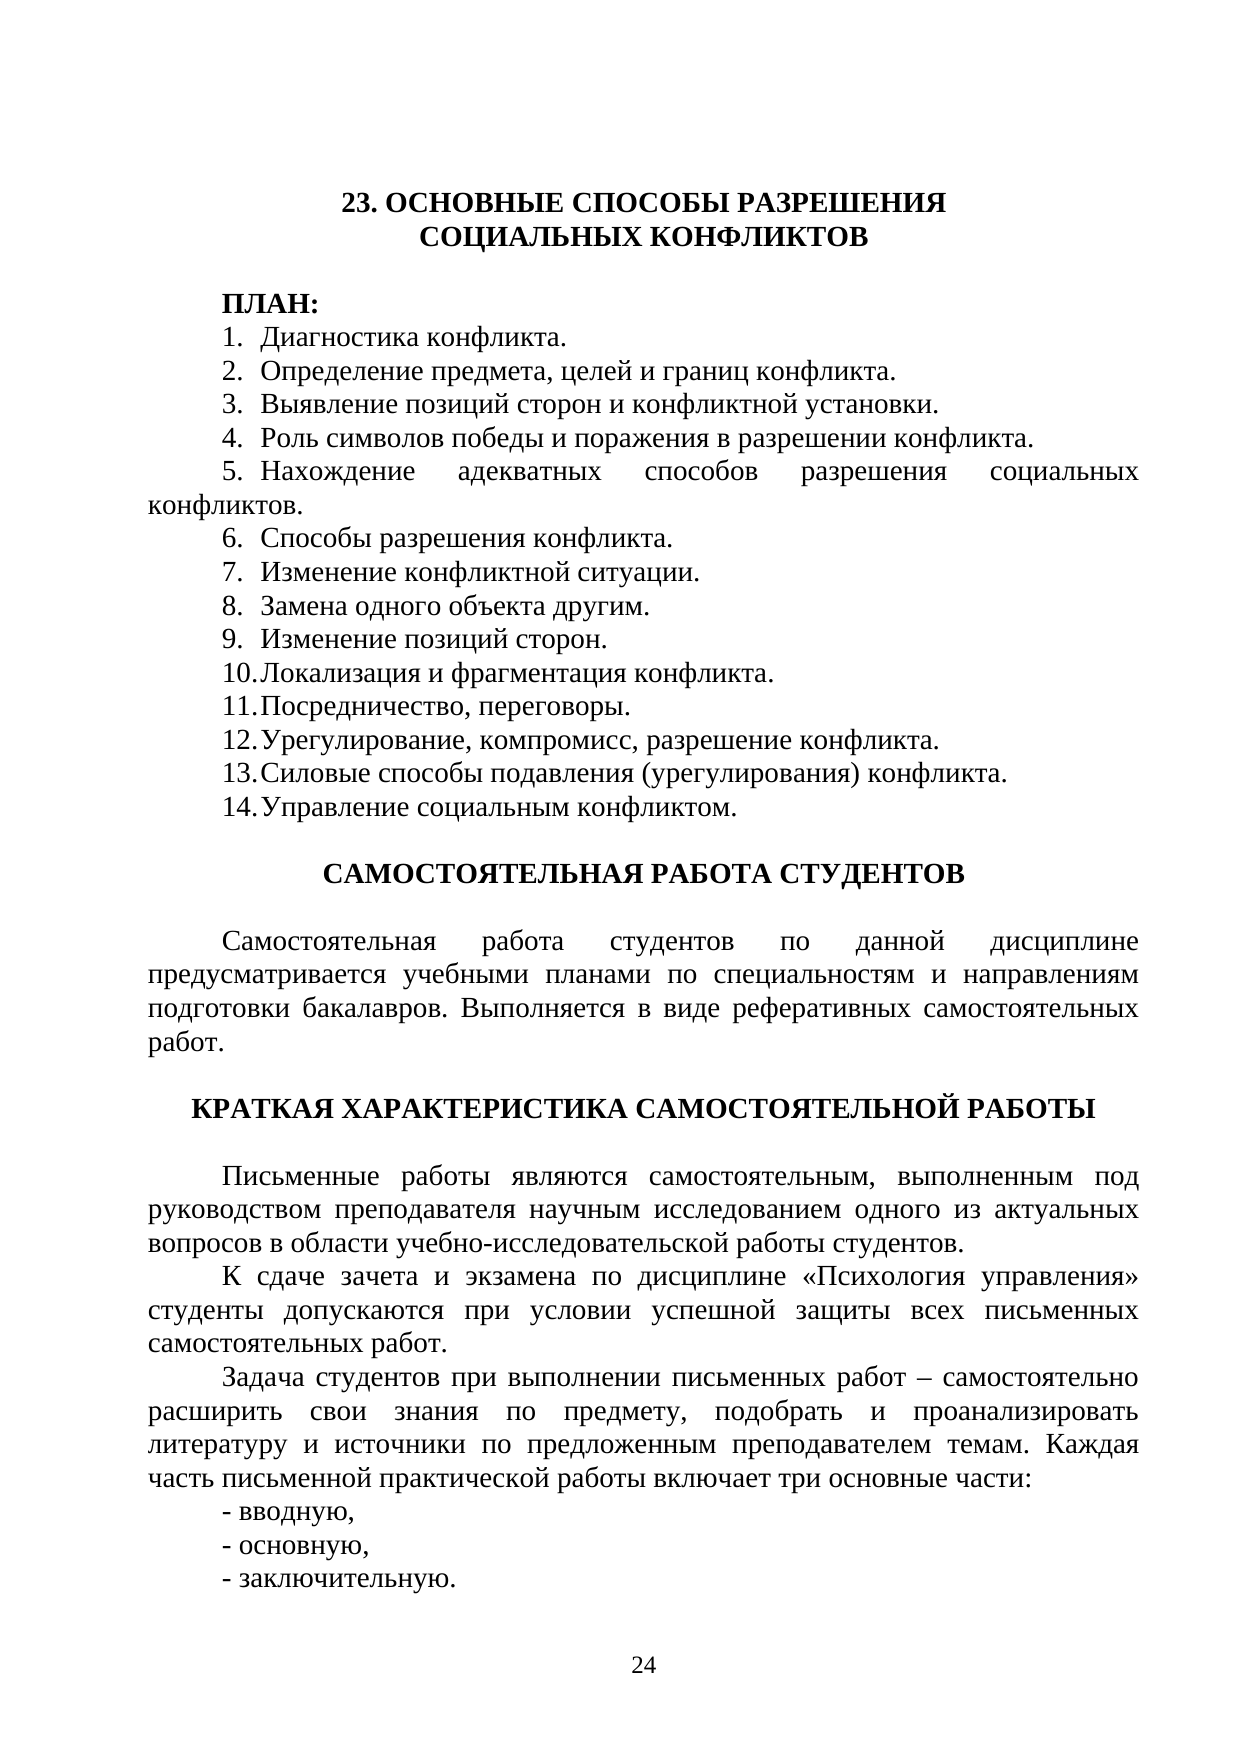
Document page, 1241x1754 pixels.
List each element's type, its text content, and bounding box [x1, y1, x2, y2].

list Управление социальным конфликтом. [148, 789, 1140, 822]
text СОЦИАЛЬНЫХ КОНФЛИКТОВ [148, 219, 1140, 252]
list Замена одного объекта другим. [148, 588, 1140, 621]
text Самостоятельная работа студентов по данной дисциплине предусматривается учебными планами по специальностям и направлениям подготовки бакалавров. Выполняется в виде реферативных самостоятельных работ. [148, 923, 1140, 1057]
text - основную, [148, 1527, 1140, 1560]
text САМОСТОЯТЕЛЬНАЯ РАБОТА СТУДЕНТОВ [148, 856, 1140, 889]
list Изменение позиций сторон. [148, 621, 1140, 655]
text КРАТКАЯ ХАРАКТЕРИСТИКА САМОСТОЯТЕЛЬНОЙ РАБОТЫ [148, 1091, 1140, 1124]
list Определение предмета, целей и границ конфликта. [148, 353, 1140, 386]
text Письменные работы являются самостоятельным, выполненным под руководством преподавателя научным исследованием одного из актуальных вопросов в области учебно-исследовательской работы студентов. [148, 1158, 1140, 1258]
list Посредничество, переговоры. [148, 688, 1140, 722]
text - заключительную. [148, 1560, 1140, 1594]
list Роль символов победы и поражения в разрешении конфликта. [148, 420, 1140, 453]
list Силовые способы подавления (урегулирования) конфликта. [148, 755, 1140, 789]
list Нахождение адекватных способов разрешения социальных конфликтов. [148, 453, 1140, 521]
list Урегулирование, компромисс, разрешение конфликта. [148, 722, 1140, 755]
list Выявление позиций сторон и конфликтной установки. [148, 386, 1140, 420]
text - вводную, [148, 1493, 1140, 1527]
list Диагностика конфликта. [148, 319, 1140, 353]
list Локализация и фрагментация конфликта. [148, 655, 1140, 688]
list Изменение конфликтной ситуации. [148, 554, 1140, 588]
text Задача студентов при выполнении письменных работ – самостоятельно расширить свои знания по предмету, подобрать и проанализировать литературу и источники по предложенным преподавателем темам. Каждая часть письменной практической работы включает три основные части: [148, 1359, 1140, 1493]
text 23. ОСНОВНЫЕ СПОСОБЫ РАЗРЕШЕНИЯ [148, 185, 1140, 219]
text ПЛАН: [148, 286, 1140, 319]
text К сдаче зачета и экзамена по дисциплине «Психология управления» студенты допускаются при условии успешной защиты всех письменных самостоятельных работ. [148, 1258, 1140, 1359]
list Способы разрешения конфликта. [148, 521, 1140, 554]
